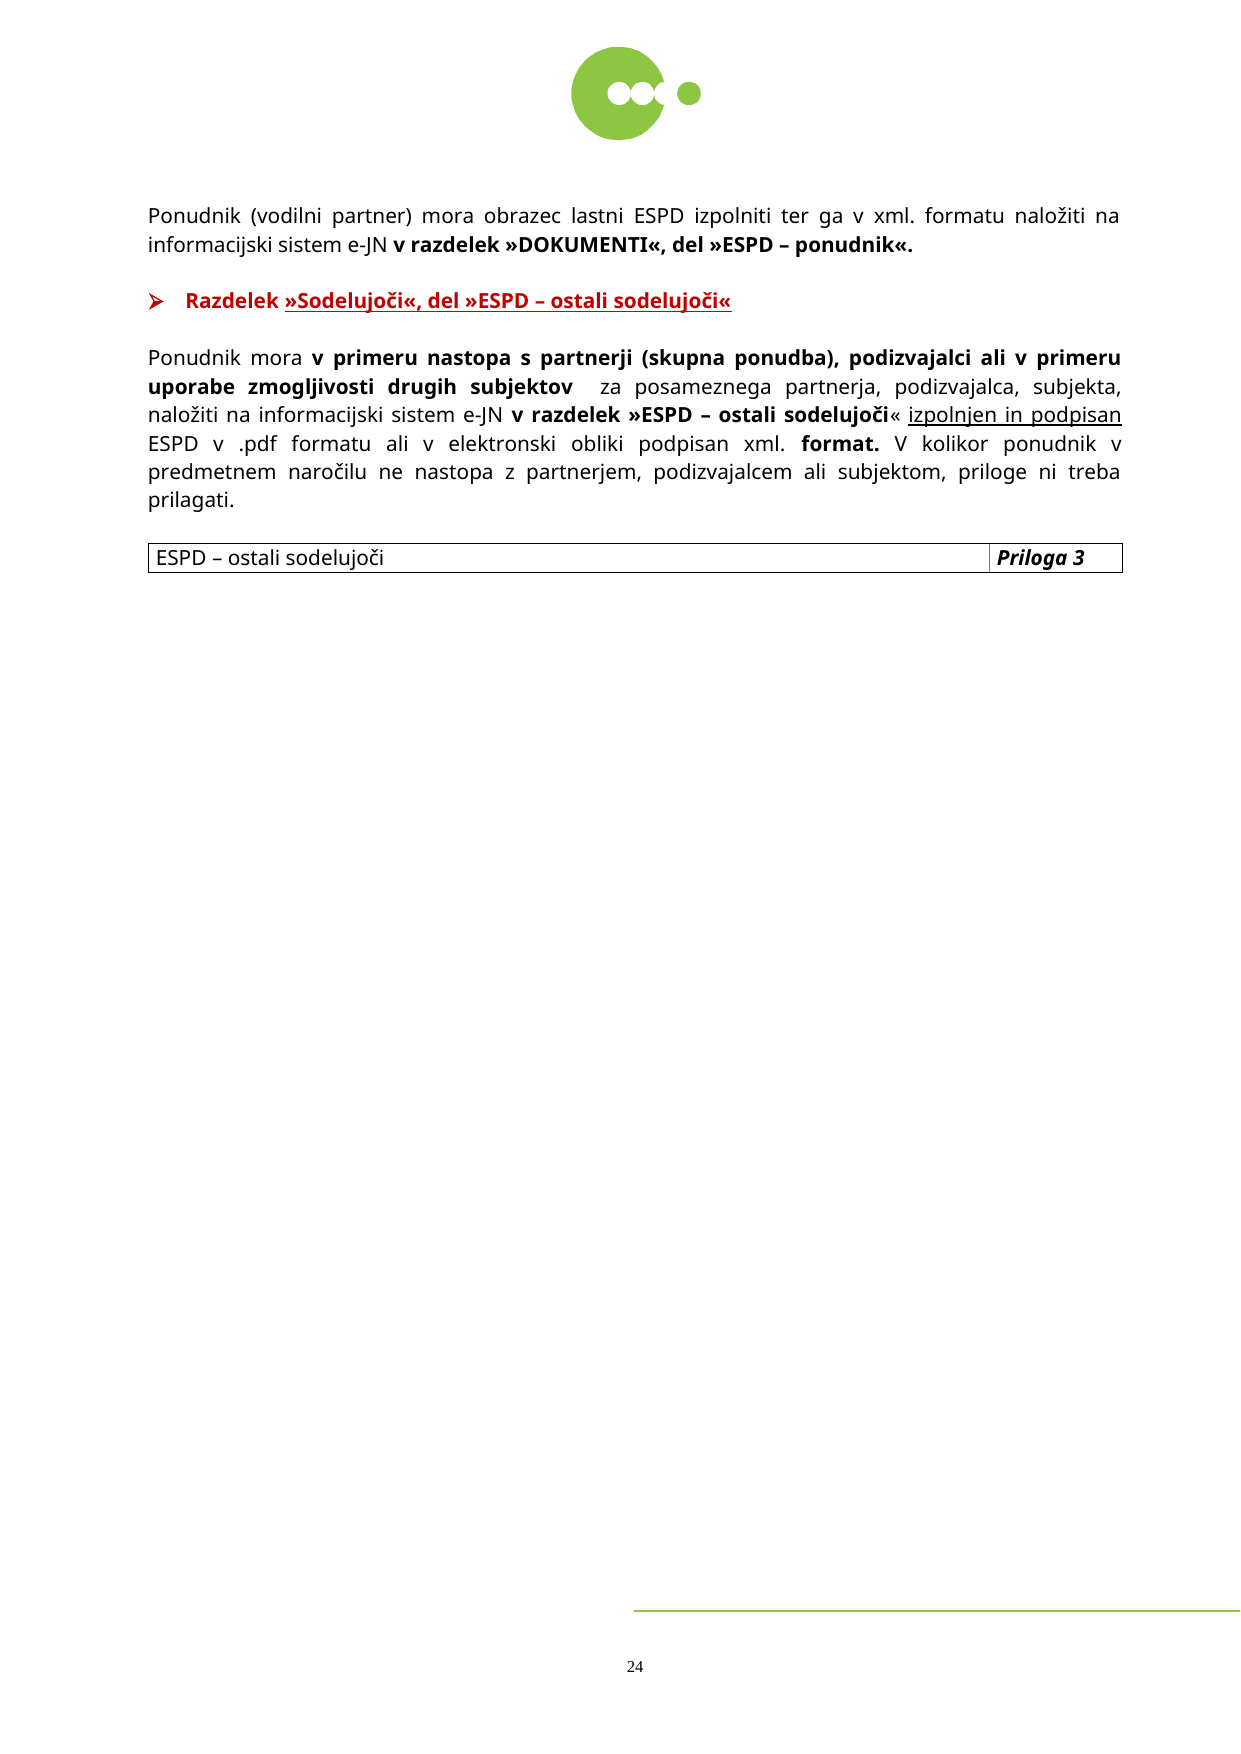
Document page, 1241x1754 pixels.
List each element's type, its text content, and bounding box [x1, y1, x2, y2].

table_header Priloga 3 [990, 544, 1122, 572]
text Ponudnik (vodilni partner) mora obrazec lastni ESPD izpolniti ter ga v xml. formatu naložiti na informacijski sistem e-JN v razdelek »DOKUMENTI«, del »ESPD – ponudnik«. [148, 201, 1122, 258]
list Razdelek »Sodelujoči«, del »ESPD – ostali sodelujoči« [148, 287, 1122, 315]
text Ponudnik mora v primeru nastopa s partnerji (skupna ponudba), podizvajalci ali v primeru uporabe zmogljivosti drugih subjektov za posameznega partnerja, podizvajalca, subjekta, naložiti na informacijski sistem e-JN v razdelek »ESPD – ostali sodelujoči« izpolnjen in podpisan ESPD v .pdf formatu ali v elektronski obliki podpisan xml. format. V kolikor ponudnik v predmetnem naročilu ne nastopa z partnerjem, podizvajalcem ali subjektom, priloge ni treba prilagati. [148, 343, 1122, 514]
table_header ESPD – ostali sodelujoči [149, 544, 989, 572]
